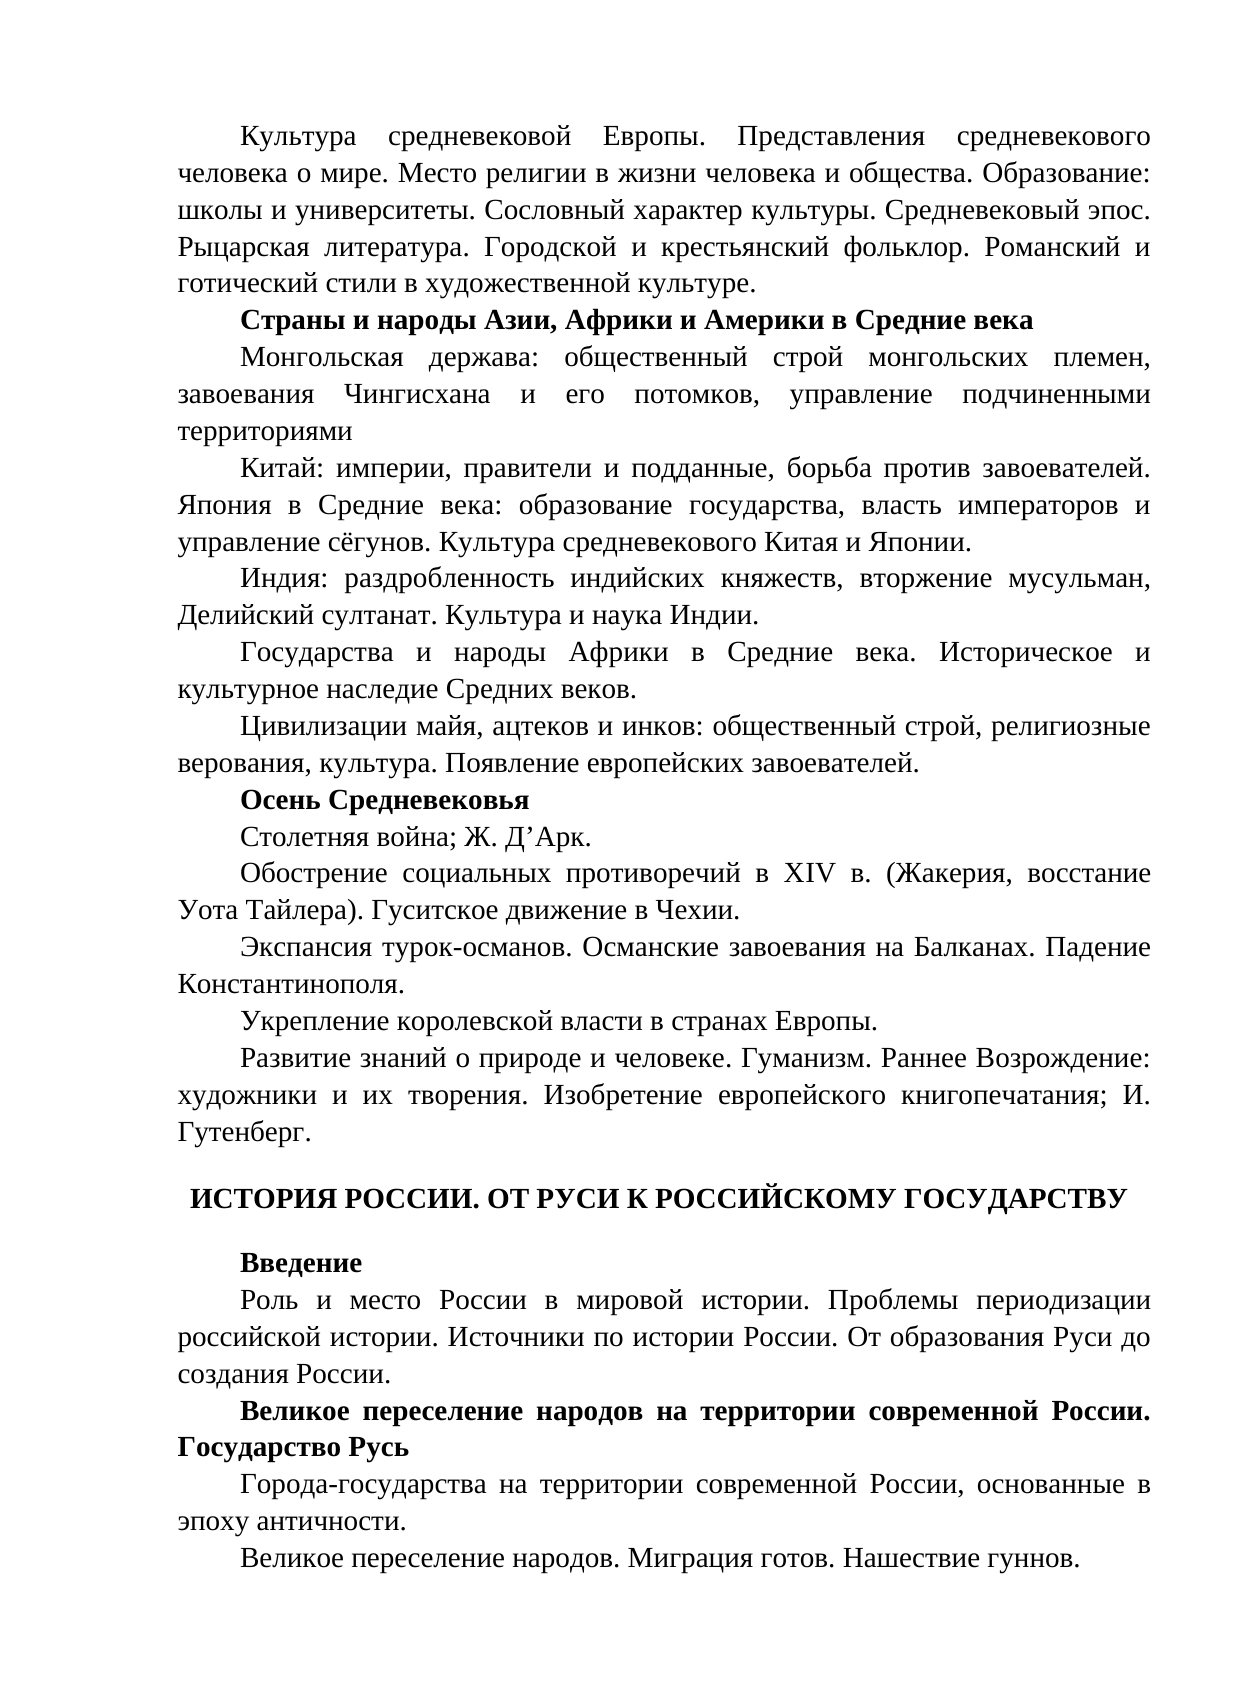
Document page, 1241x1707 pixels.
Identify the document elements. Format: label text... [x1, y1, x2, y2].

text Города-государства на территории современной России, основанные в эпоху античности. [177, 1466, 1152, 1537]
text Страны и народы Азии, Африки и Америки в Средние века [177, 302, 1152, 336]
text Великое переселение народов. Миграция готов. Нашествие гуннов. [177, 1540, 1152, 1574]
text Культура средневековой Европы. Представления средневекового человека о мире. Место религии в жизни человека и общества. Образование: школы и университеты. Сословный характер культуры. Средневековый эпос. Рыцарская литература. Городской и крестьянский фольклор. Романский и готический стили в художественной культуре. [177, 118, 1152, 299]
text Монгольская держава: общественный строй монгольских племен, завоевания Чингисхана и его потомков, управление подчиненными территориями [177, 339, 1152, 447]
text Развитие знаний о природе и человеке. Гуманизм. Раннее Возрождение: художники и их творения. Изобретение европейского книгопечатания; И. Гутенберг. [177, 1040, 1152, 1147]
text Государства и народы Африки в Средние века. Историческое и культурное наследие Средних веков. [177, 634, 1152, 705]
text Цивилизации майя, ацтеков и инков: общественный строй, религиозные верования, культура. Появление европейских завоевателей. [177, 708, 1152, 778]
text Укрепление королевской власти в странах Европы. [177, 1003, 1152, 1037]
text Роль и место России в мировой истории. Проблемы периодизации российской истории. Источники по истории России. От образования Руси до создания России. [177, 1282, 1152, 1389]
text Обострение социальных противоречий в ХIV в. (Жакерия, восстание Уота Тайлера). Гуситское движение в Чехии. [177, 856, 1152, 926]
text Великое переселение народов на территории современной России. Государство Русь [177, 1393, 1152, 1463]
text ИСТОРИЯ РОССИИ. ОТ РУСИ К РОССИЙСКОМУ ГОСУДАРСТВУ [190, 1181, 1152, 1215]
text Осень Средневековья [177, 782, 1152, 815]
text Китай: империи, правители и подданные, борьба против завоевателей. Япония в Средние века: образование государства, власть императоров и управление сёгунов. Культура средневекового Китая и Японии. [177, 450, 1152, 557]
text Столетняя война; Ж. Д’Арк. [177, 819, 1152, 852]
text Экспансия турок-османов. Османские завоевания на Балканах. Падение Константинополя. [177, 929, 1152, 1000]
text Введение [177, 1245, 1152, 1279]
text Индия: раздробленность индийских княжеств, вторжение мусульман, Делийский султанат. Культура и наука Индии. [177, 561, 1152, 631]
